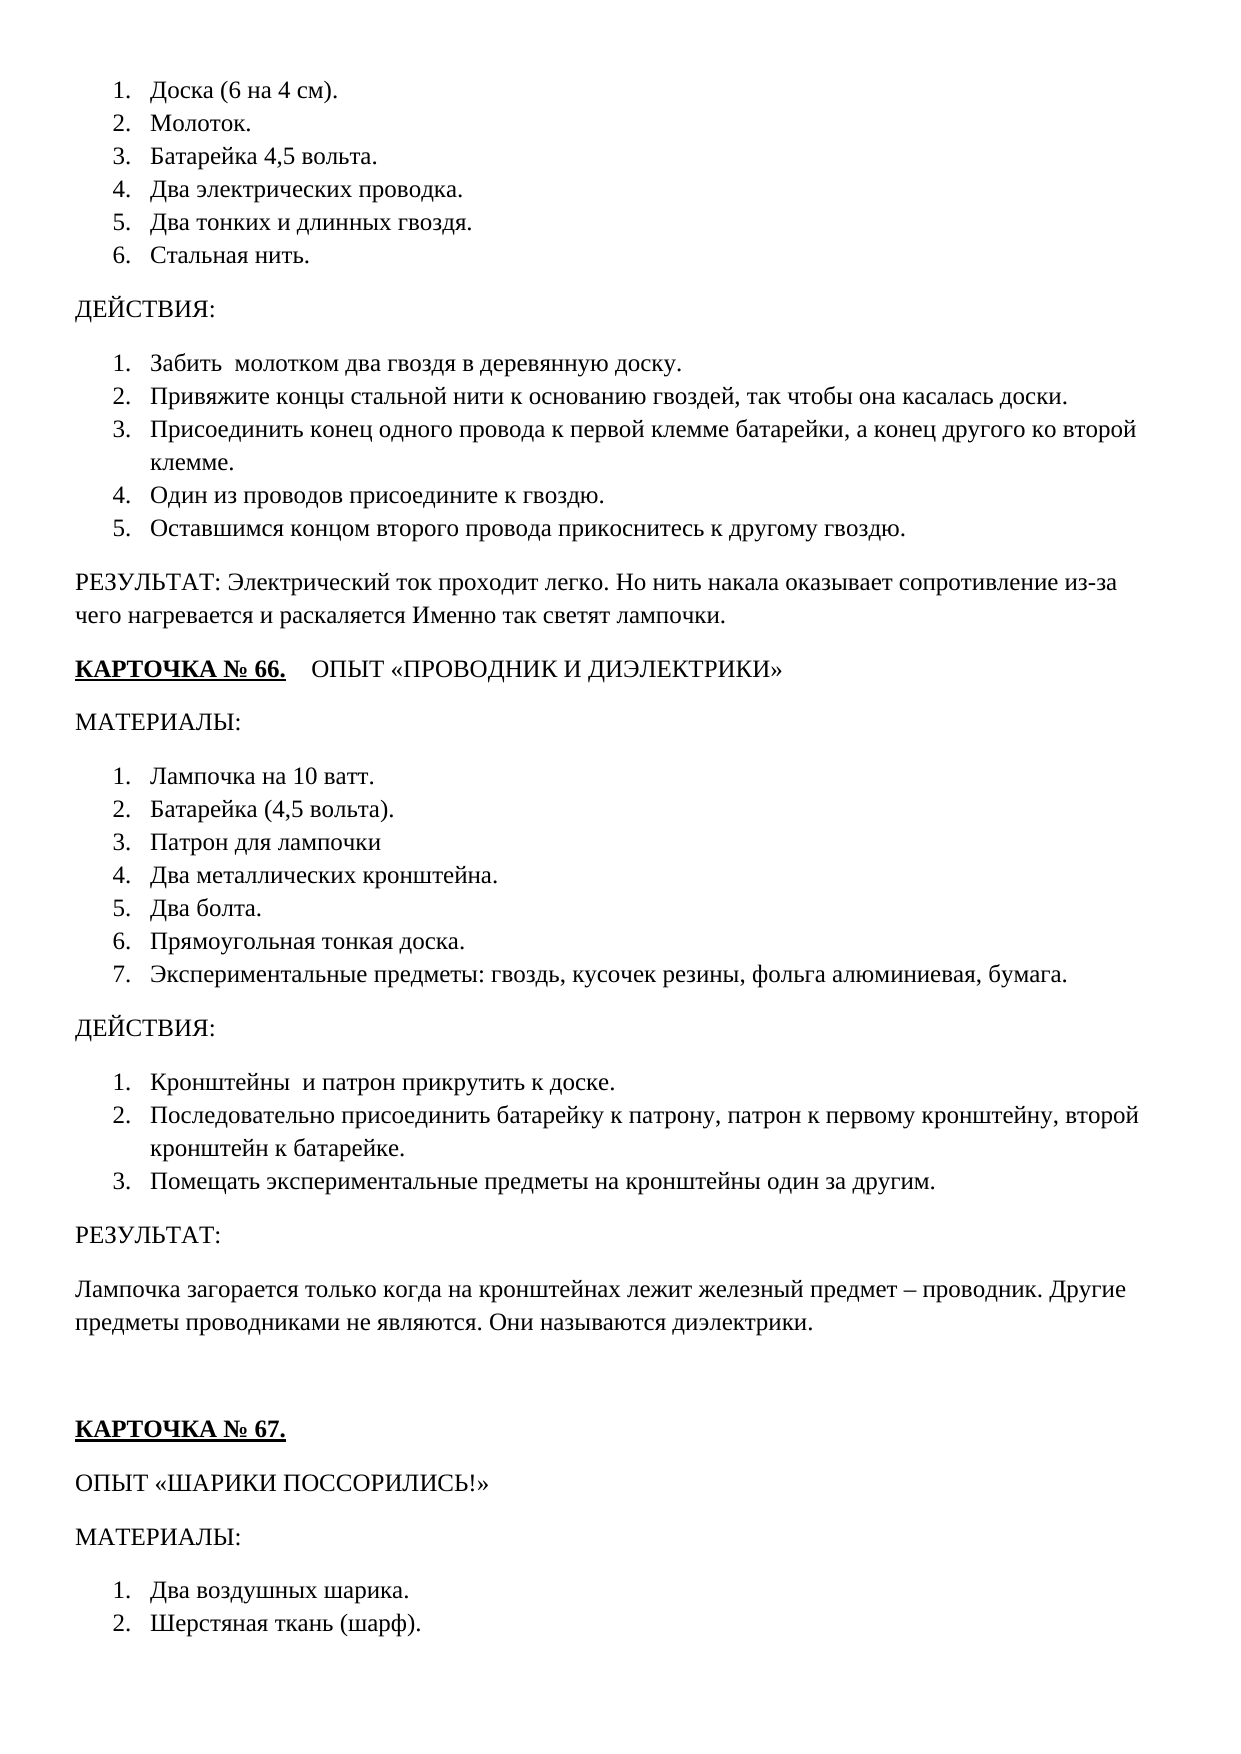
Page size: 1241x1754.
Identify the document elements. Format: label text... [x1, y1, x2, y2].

list Прямоугольная тонкая доска. [112, 926, 1165, 955]
list Забить молотком два гвоздя в деревянную доску. [112, 348, 1165, 377]
text ДЕЙСТВИЯ: [75, 1013, 1165, 1042]
list Батарейка 4,5 вольта. [112, 141, 1165, 170]
list Лампочка на 10 ватт. [112, 761, 1165, 790]
list Два воздушных шарика. [112, 1575, 1165, 1604]
list Два болта. [112, 893, 1165, 922]
text РЕЗУЛЬТАТ: [75, 1220, 1165, 1249]
list Присоединить конец одного провода к первой клемме батарейки, а конец другого ко второй клемме. [112, 414, 1165, 476]
list Кронштейны и патрон прикрутить к доске. [112, 1067, 1165, 1096]
text ДЕЙСТВИЯ: [75, 294, 1165, 323]
text КАРТОЧКА № 66. ОПЫТ «ПРОВОДНИК И ДИЭЛЕКТРИКИ» [75, 654, 1165, 682]
text МАТЕРИАЛЫ: [75, 707, 1165, 736]
text Лампочка загорается только когда на кронштейнах лежит железный предмет – проводник. Другие предметы проводниками не являются. Они называются диэлектрики. [75, 1274, 1165, 1336]
list Оставшимся концом второго провода прикоснитесь к другому гвоздю. [112, 513, 1165, 542]
list Два тонких и длинных гвоздя. [112, 207, 1165, 236]
list Два электрических проводка. [112, 174, 1165, 203]
text ОПЫТ «ШАРИКИ ПОССОРИЛИСЬ!» [75, 1468, 1165, 1496]
text РЕЗУЛЬТАТ: Электрический ток проходит легко. Но нить накала оказывает сопротивление из-за чего нагревается и раскаляется Именно так светят лампочки. [75, 567, 1165, 628]
list Молоток. [112, 108, 1165, 137]
list Один из проводов присоедините к гвоздю. [112, 480, 1165, 509]
text МАТЕРИАЛЫ: [75, 1522, 1165, 1550]
list Привяжите концы стальной нити к основанию гвоздей, так чтобы она касалась доски. [112, 381, 1165, 409]
list Стальная нить. [112, 240, 1165, 269]
list Патрон для лампочки [112, 827, 1165, 856]
list Помещать экспериментальные предметы на кронштейны один за другим. [112, 1166, 1165, 1195]
list Последовательно присоединить батарейку к патрону, патрон к первому кронштейну, второй кронштейн к батарейке. [112, 1100, 1165, 1162]
list Шерстяная ткань (шарф). [112, 1608, 1165, 1637]
list Экспериментальные предметы: гвоздь, кусочек резины, фольга алюминиевая, бумага. [112, 959, 1165, 988]
list Батарейка (4,5 вольта). [112, 794, 1165, 823]
text КАРТОЧКА № 67. [75, 1414, 1165, 1443]
list Два металлических кронштейна. [112, 860, 1165, 889]
list Доска (6 на 4 см). [112, 75, 1165, 104]
